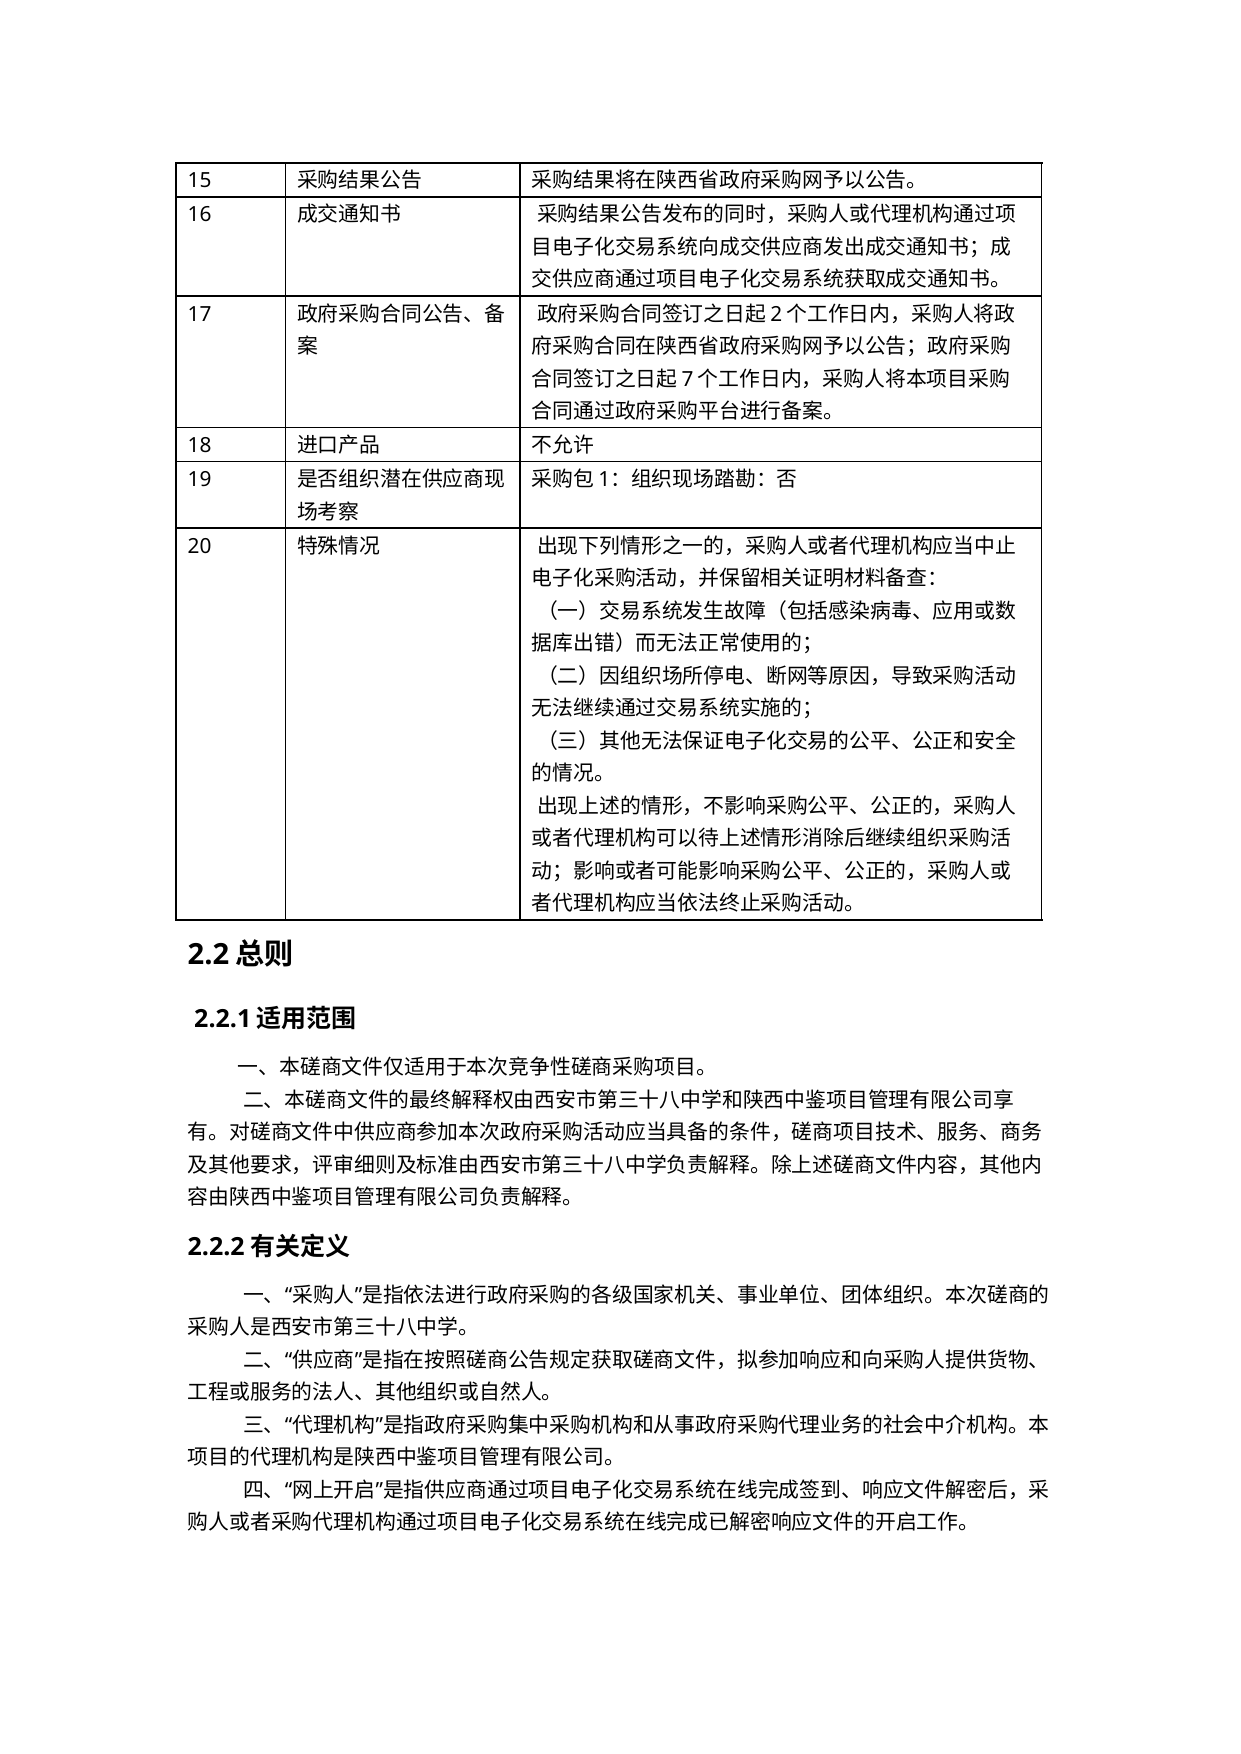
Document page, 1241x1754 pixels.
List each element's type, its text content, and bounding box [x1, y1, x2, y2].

table_cell 采购包1：组织现场踏勘：否 [521, 462, 1041, 527]
text 三、“代理机构”是指政府采购集中采购机构和从事政府采购代理业务的社会中介机构。本项目的代理机构是陕西中鉴项目管理有限公司。 [187, 1408, 1053, 1473]
table_cell 采购结果公告发布的同时，采购人或代理机构通过项目电子化交易系统向成交供应商发出成交通知书；成交供应商通过项目电子化交易系统获取成交通知书。 [521, 198, 1041, 295]
text 2.2.2有关定义 [187, 1213, 1053, 1278]
text 2.2.1适用范围 [187, 985, 1053, 1050]
table_cell 20 [177, 529, 285, 919]
table_cell 政府采购合同签订之日起2个工作日内，采购人将政府采购合同在陕西省政府采购网予以公告；政府采购合同签订之日起7个工作日内，采购人将本项目采购合同通过政府采购平台进行备案。 [521, 297, 1041, 427]
table_cell 采购结果将在陕西省政府采购网予以公告。 [521, 164, 1041, 196]
table_cell 15 [177, 164, 285, 196]
table_cell 特殊情况 [286, 529, 519, 919]
table_cell 成交通知书 [286, 198, 519, 295]
table_cell 17 [177, 297, 285, 427]
table_cell 16 [177, 198, 285, 295]
table_cell 采购结果公告 [286, 164, 519, 196]
table_cell 不允许 [521, 428, 1041, 461]
table_cell 18 [177, 428, 285, 461]
text 一、本磋商文件仅适用于本次竞争性磋商采购项目。 [187, 1050, 1053, 1083]
table_cell 政府采购合同公告、备案 [286, 297, 519, 427]
text 一、“采购人”是指依法进行政府采购的各级国家机关、事业单位、团体组织。本次磋商的采购人是西安市第三十八中学。 [187, 1278, 1053, 1343]
text 2.2总则 [187, 920, 1053, 985]
table_cell 是否组织潜在供应商现场考察 [286, 462, 519, 527]
text 二、本磋商文件的最终解释权由西安市第三十八中学和陕西中鉴项目管理有限公司享有。对磋商文件中供应商参加本次政府采购活动应当具备的条件，磋商项目技术、服务、商务及其他要求，评审细则及标准由西安市第三十八中学负责解释。除上述磋商文件内容，其他内容由陕西中鉴项目管理有限公司负责解释。 [187, 1083, 1053, 1213]
table_cell 出现下列情形之一的，采购人或者代理机构应当中止电子化采购活动，并保留相关证明材料备查： （一）交易系统发生故障（包括感染病毒、应用或数据库出错）而无法正常使用的； （二）因组织场所停电、断网等原因，导致采购活动无法继续通过交易系统实施的； （三）其他无法保证电子化交易的公平、公正和安全的情况。 出现上述的情形，不影响采购公平、公正的，采购人或者代理机构可以待上述情形消除后继续组织采购活动；影响或者可能影响采购公平、公正的，采购人或者代理机构应当依法终止采购活动。 [521, 529, 1041, 919]
text 四、“网上开启”是指供应商通过项目电子化交易系统在线完成签到、响应文件解密后，采购人或者采购代理机构通过项目电子化交易系统在线完成已解密响应文件的开启工作。 [187, 1473, 1053, 1538]
table_cell 进口产品 [286, 428, 519, 461]
text 二、“供应商”是指在按照磋商公告规定获取磋商文件，拟参加响应和向采购人提供货物、工程或服务的法人、其他组织或自然人。 [187, 1343, 1053, 1408]
table_cell 19 [177, 462, 285, 527]
